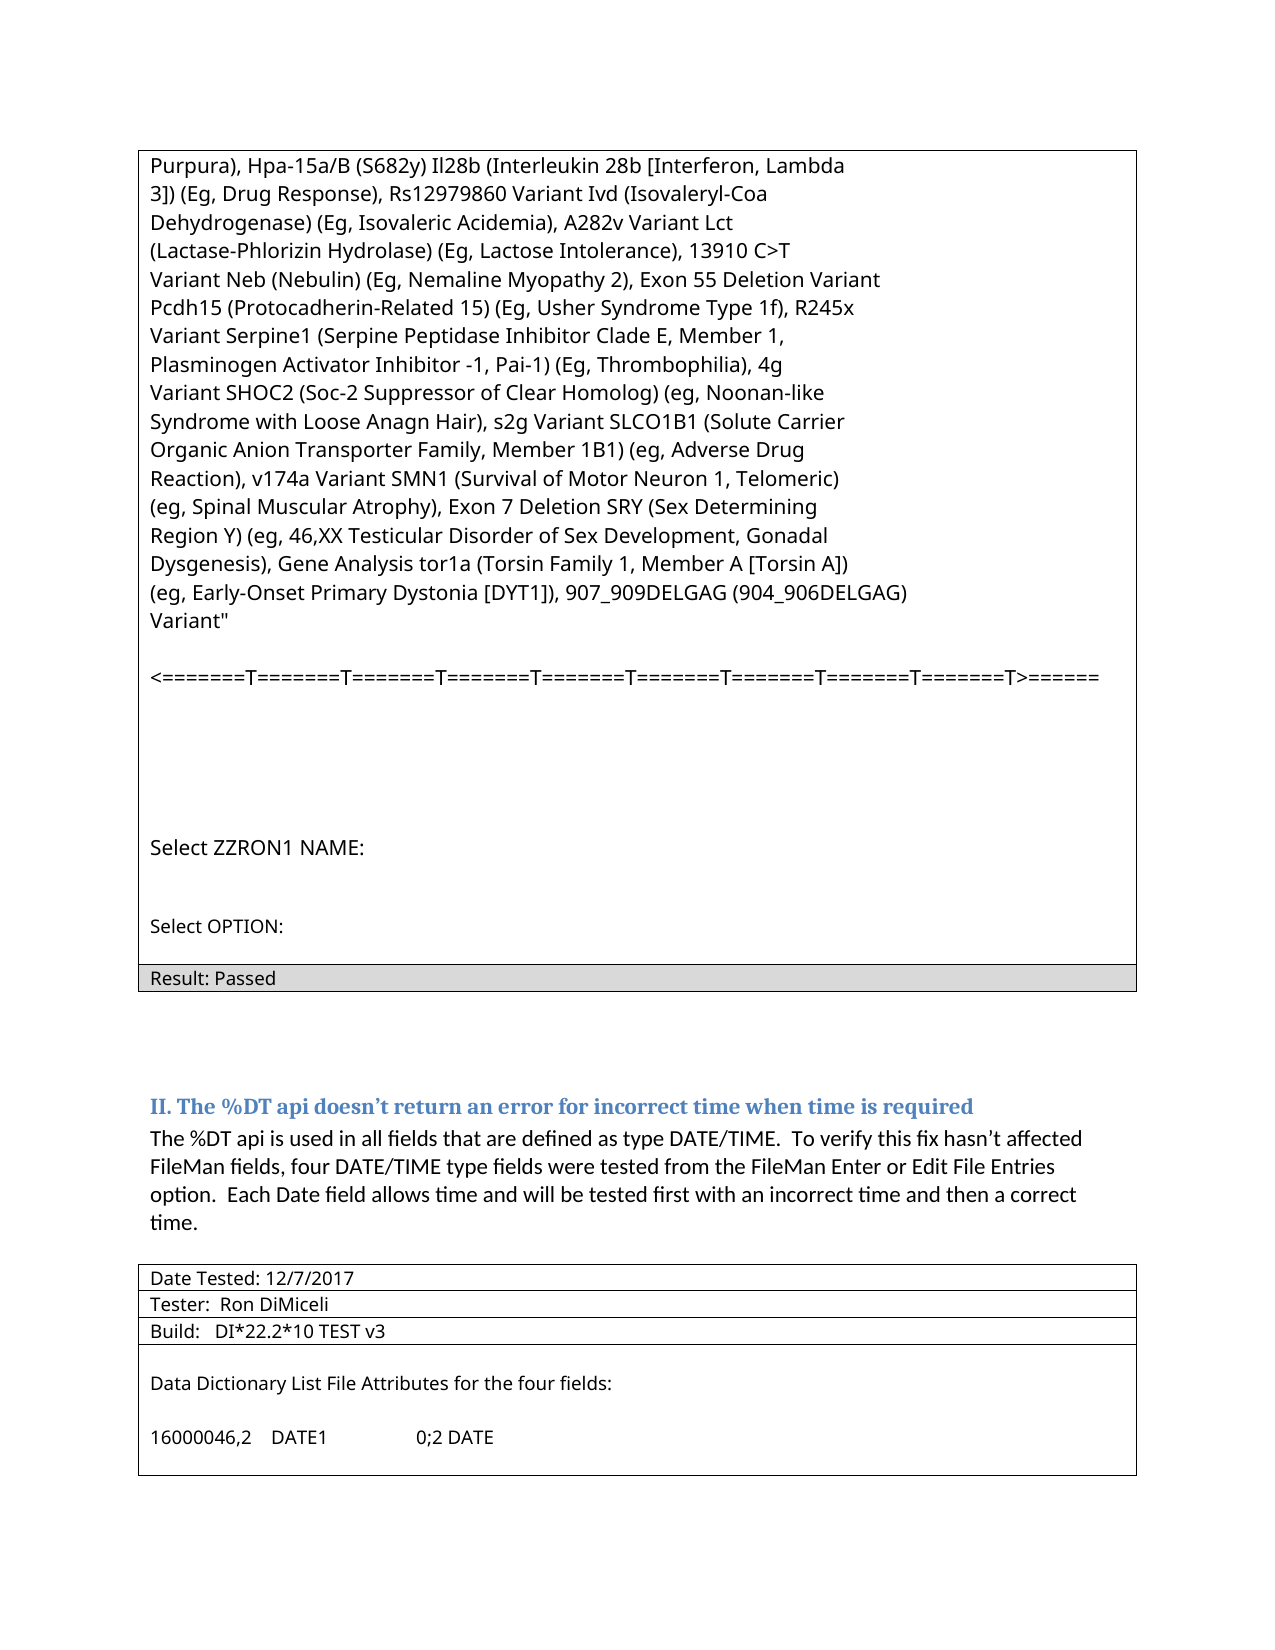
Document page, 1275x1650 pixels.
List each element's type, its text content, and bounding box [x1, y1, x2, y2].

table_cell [139, 1345, 1136, 1475]
subtitle II. The %DT api doesn’t return an error for incorrect time when time is required [150, 1093, 1125, 1120]
table_header Date Tested: 12/7/2017 [139, 1265, 1136, 1290]
table_cell Result: Passed [139, 965, 1136, 991]
table_cell Build: DI*22.2*10 TEST v3 [139, 1318, 1136, 1343]
text The %DT api is used in all fields that are defined as type DATE/TIME. To verify this fix hasn’t affected FileMan fields, four DATE/TIME type fields were tested from the FileMan Enter or Edit File Entries option. Each Date field allows time and will be tested first with an incorrect time and then a correct time. [150, 1124, 1125, 1236]
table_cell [139, 151, 1136, 964]
table_cell Tester: Ron DiMiceli [139, 1291, 1136, 1317]
